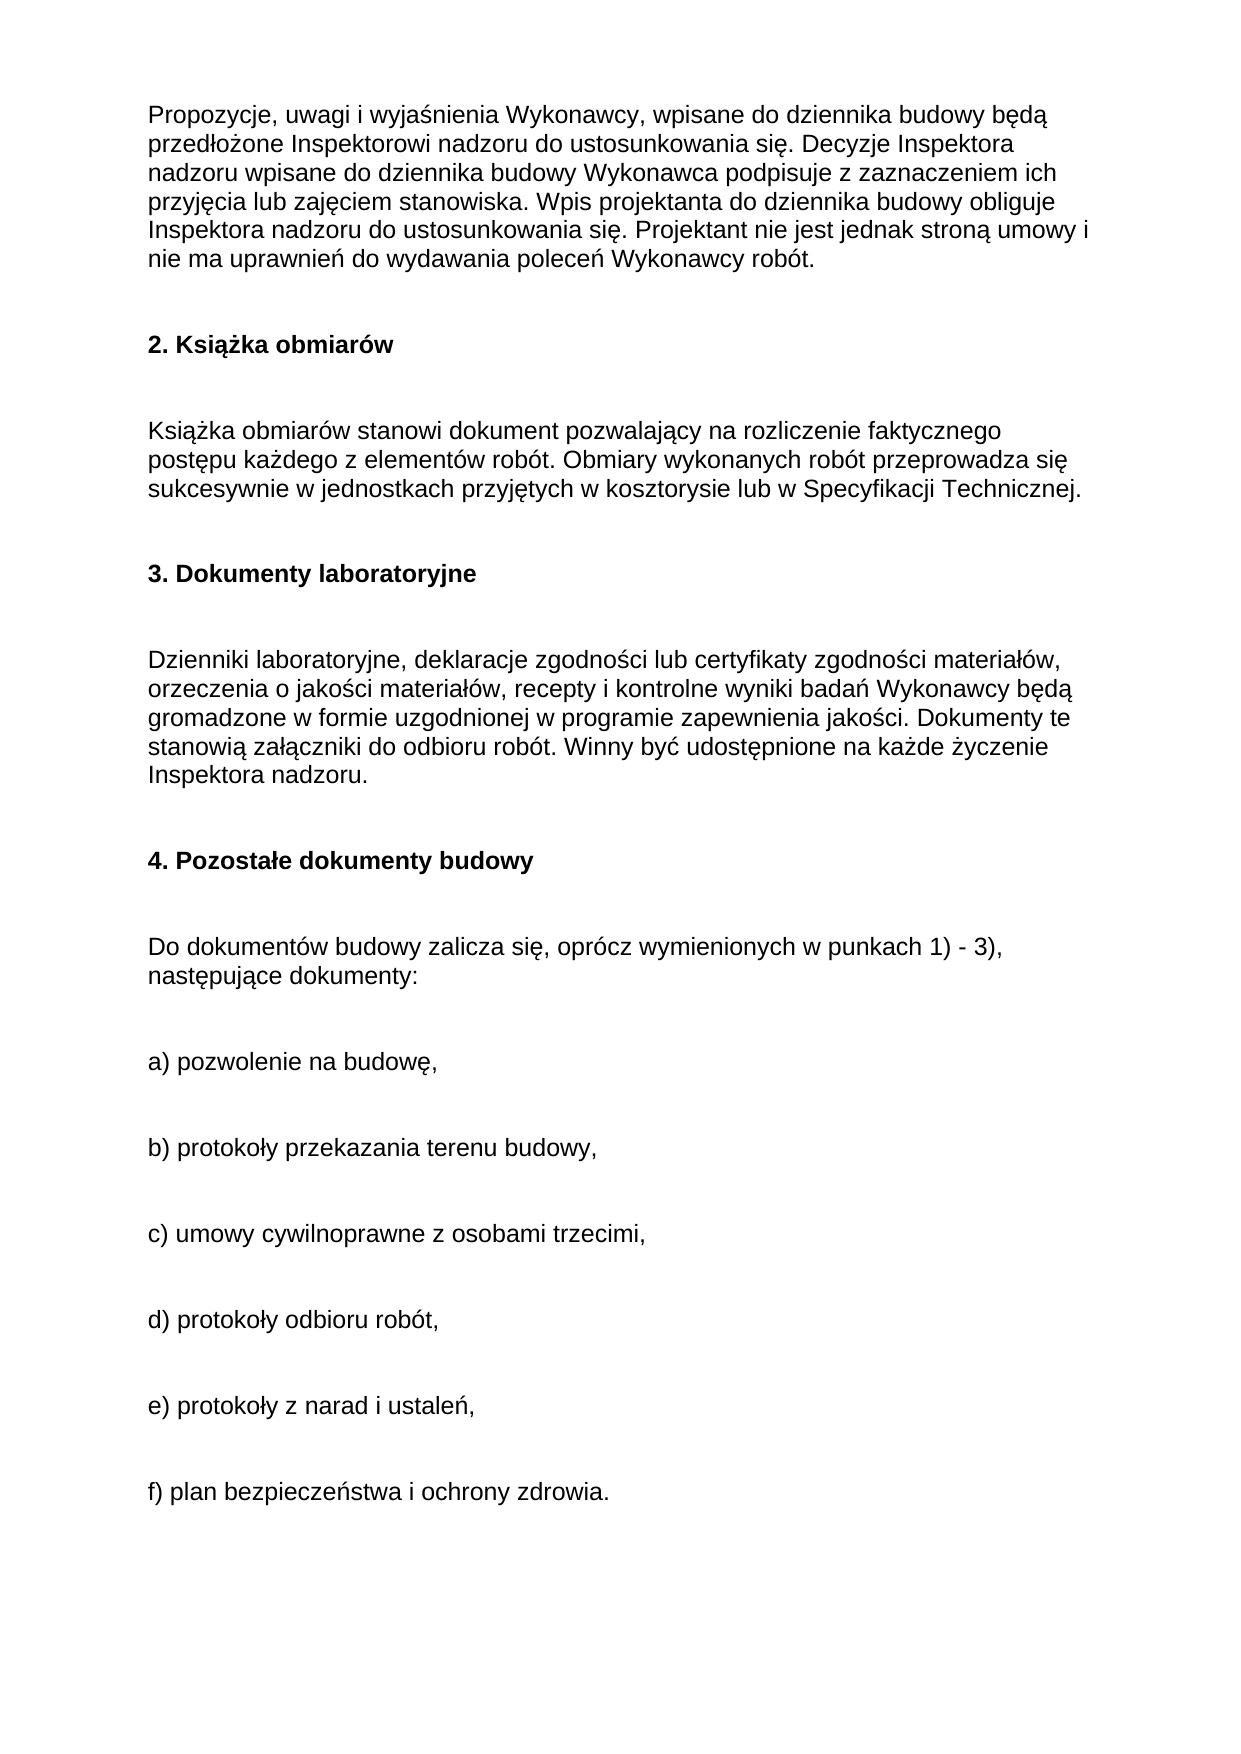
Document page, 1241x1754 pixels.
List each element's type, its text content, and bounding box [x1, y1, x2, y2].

text a) pozwolenie na budowę, [148, 1047, 1092, 1104]
text b) protokoły przekazania terenu budowy, [148, 1133, 1092, 1190]
text e) protokoły z narad i ustaleń, [148, 1391, 1092, 1447]
text Propozycje, uwagi i wyjaśnienia Wykonawcy, wpisane do dziennika budowy będą przedłożone Inspektorowi nadzoru do ustosunkowania się. Decyzje Inspektora nadzoru wpisane do dziennika budowy Wykonawca podpisuje z zaznaczeniem ich przyjęcia lub zajęciem stanowiska. Wpis projektanta do dziennika budowy obliguje Inspektora nadzoru do ustosunkowania się. Projektant nie jest jednak stroną umowy i nie ma uprawnień do wydawania poleceń Wykonawcy robót. [148, 100, 1092, 301]
text Książka obmiarów stanowi dokument pozwalający na rozliczenie faktycznego postępu każdego z elementów robót. Obmiary wykonanych robót przeprowadza się sukcesywnie w jednostkach przyjętych w kosztorysie lub w Specyfikacji Technicznej. [148, 416, 1092, 530]
text c) umowy cywilnoprawne z osobami trzecimi, [148, 1219, 1092, 1276]
text d) protokoły odbioru robót, [148, 1305, 1092, 1362]
text 3. Dokumenty laboratoryjne [148, 559, 1092, 616]
text 2. Książka obmiarów [148, 330, 1092, 387]
text 4. Pozostałe dokumenty budowy [148, 846, 1092, 903]
text Do dokumentów budowy zalicza się, oprócz wymienionych w punkach 1) - 3), następujące dokumenty: [148, 932, 1092, 1018]
text f) plan bezpieczeństwa i ochrony zdrowia. [148, 1477, 1092, 1533]
text Dzienniki laboratoryjne, deklaracje zgodności lub certyfikaty zgodności materiałów, orzeczenia o jakości materiałów, recepty i kontrolne wyniki badań Wykonawcy będą gromadzone w formie uzgodnionej w programie zapewnienia jakości. Dokumenty te stanowią załączniki do odbioru robót. Winny być udostępnione na każde życzenie Inspektora nadzoru. [148, 645, 1092, 817]
